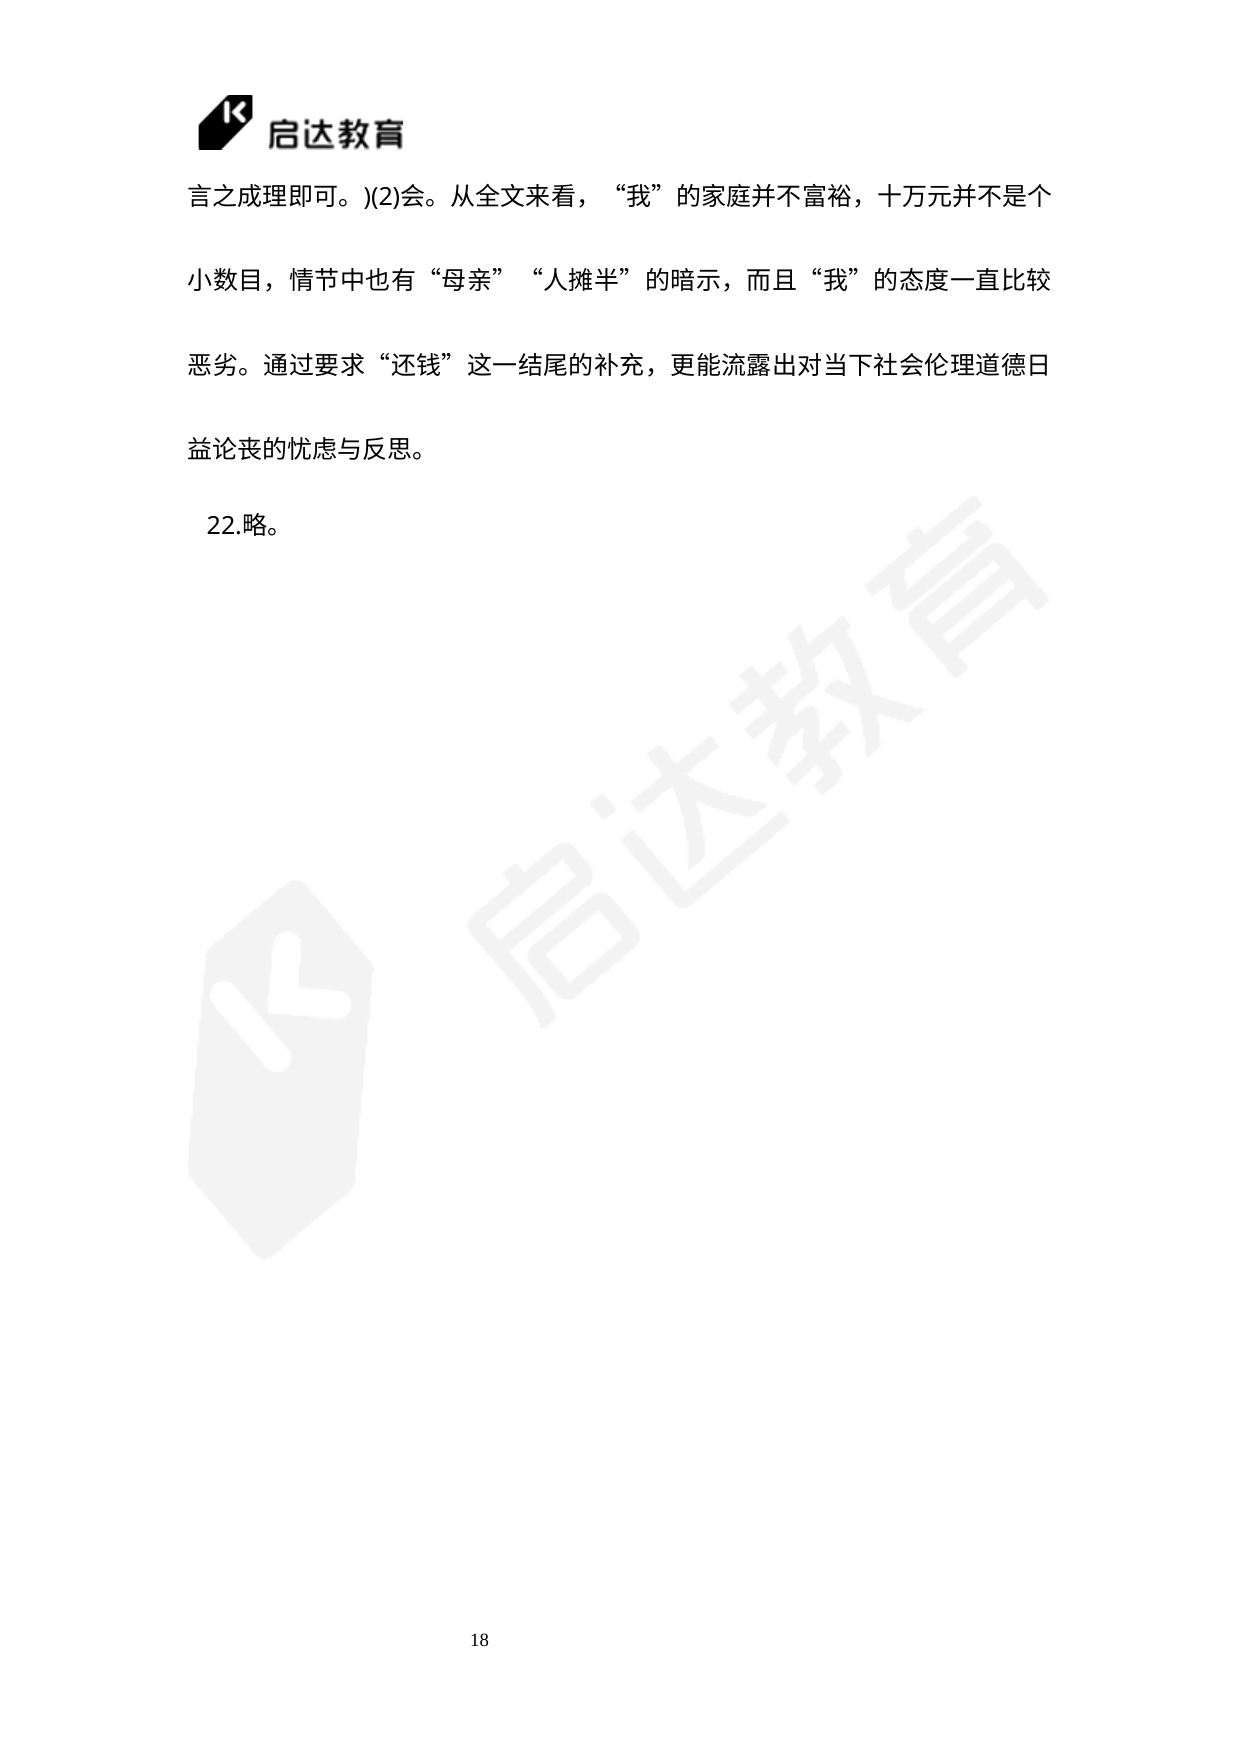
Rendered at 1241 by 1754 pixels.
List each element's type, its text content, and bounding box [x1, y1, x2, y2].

text 22.略。 [187, 491, 1053, 556]
picture [198, 95, 404, 150]
